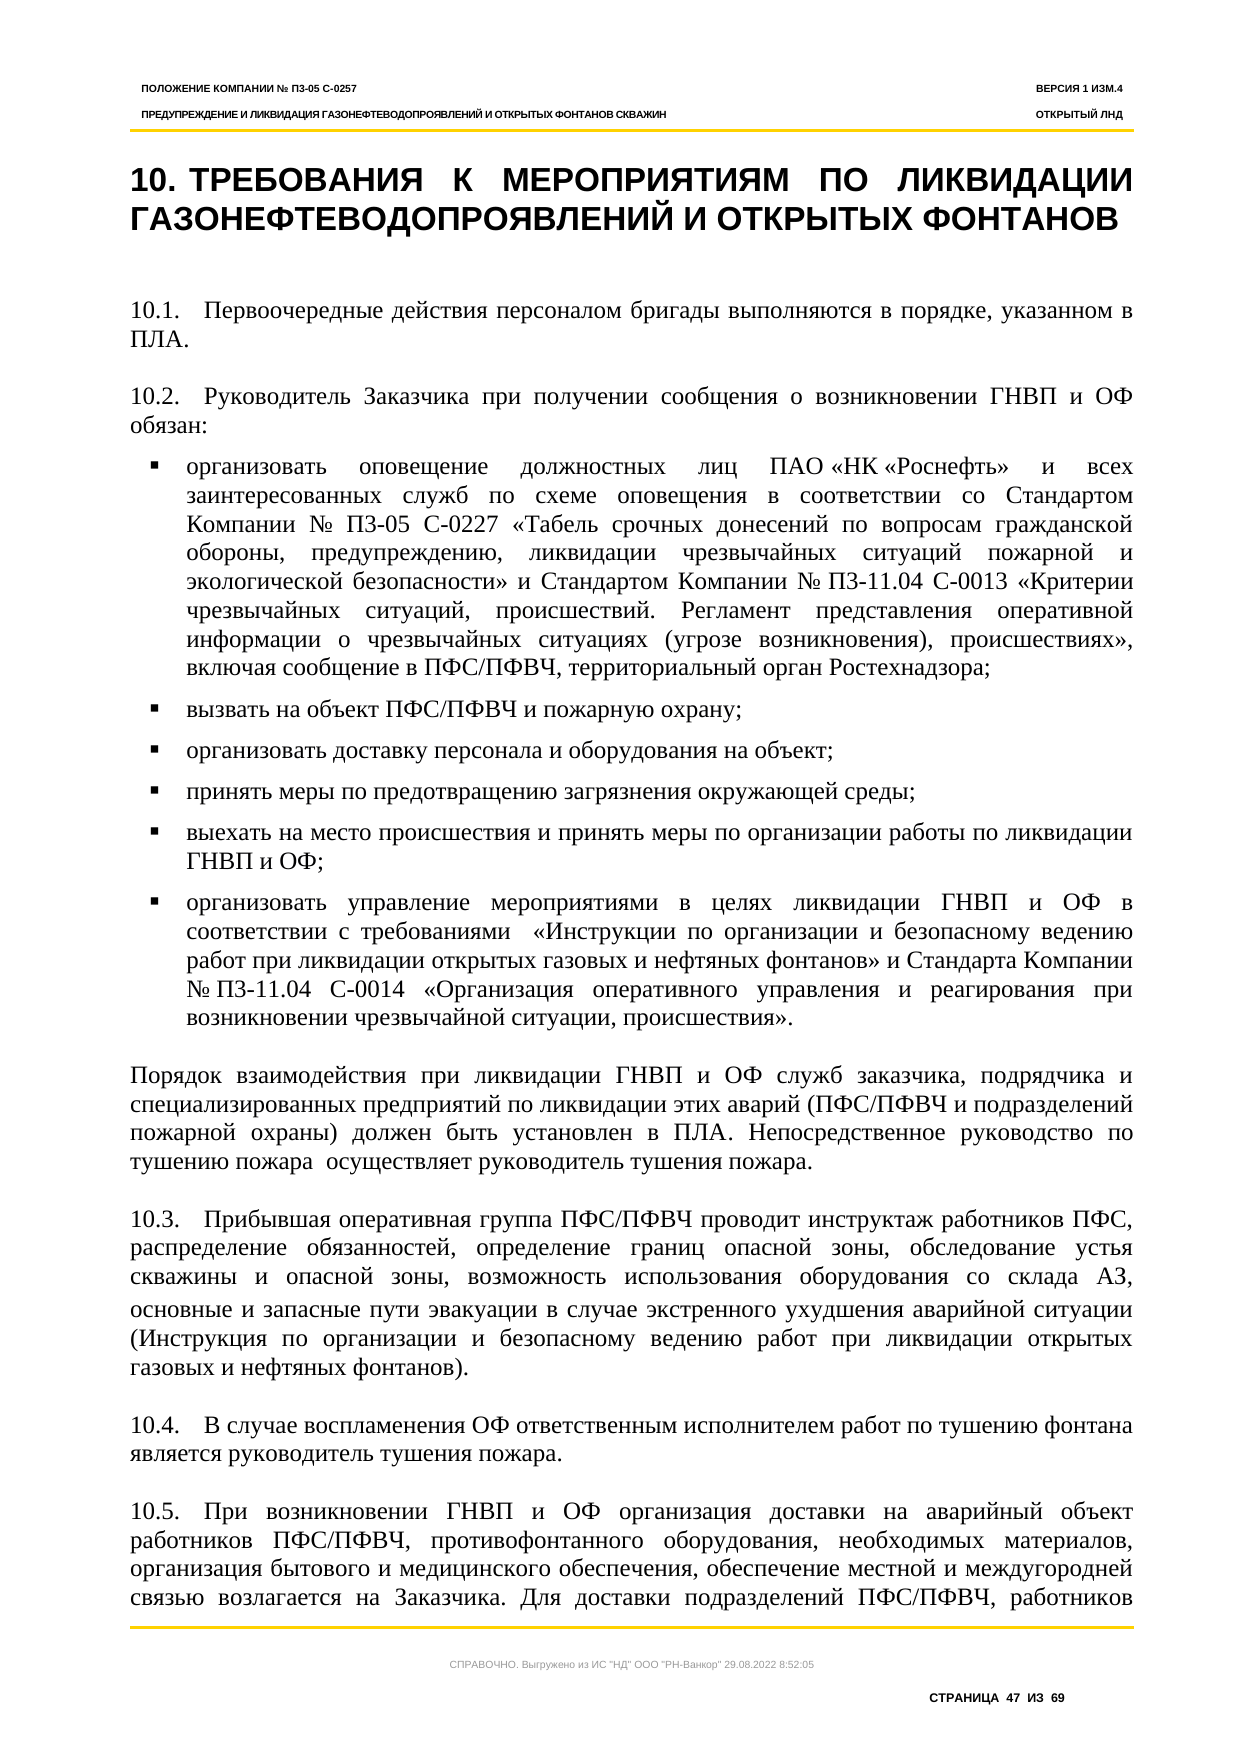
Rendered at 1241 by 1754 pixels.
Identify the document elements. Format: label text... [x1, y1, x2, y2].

list ТРЕБОВАНИЯ К МЕРОПРИЯТИЯМ ПО ЛИКВИДАЦИИ ГАЗОНЕФТЕВОДОПРОЯВЛЕНИЙ И ОТКРЫТЫХ ФОНТАНОВ [130, 161, 1134, 237]
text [130, 1496, 1134, 1611]
text 10.4. В случае воспламенения ОФ ответственным исполнителем работ по тушению фонтана является руководитель тушения пожара. [130, 1410, 1134, 1467]
list организовать оповещение должностных лиц ПАО «НК «Роснефть» и всех заинтересованных служб по схеме оповещения в соответствии со Стандартом Компании № П3-05 С-0227 «Табель срочных донесений по вопросам гражданской обороны, предупреждению, ликвидации чрезвычайных ситуаций пожарной и экологической безопасности» и Стандартом Компании № П3-11.04 С-0013 «Критерии чрезвычайных ситуаций, происшествий. Регламент представления оперативной информации о чрезвычайных ситуациях (угрозе возникновения), происшествиях», включая сообщение в ПФС/ПФВЧ, территориальный орган Ростехнадзора; [149, 451, 1134, 681]
list 10.2. Руководитель Заказчика при получении сообщения о возникновении ГНВП и ОФ обязан: [130, 381, 1134, 439]
text Порядок взаимодействия при ликвидации ГНВП и ОФ служб заказчика, подрядчика и специализированных предприятий по ликвидации этих аварий (ПФС/ПФВЧ и подразделений пожарной охраны) должен быть установлен в ПЛА. Непосредственное руководство по тушению пожара осуществляет руководитель тушения пожара. [130, 1060, 1134, 1175]
list выехать на место происшествия и принять меры по организации работы по ликвидации ГНВП и ОФ; [149, 817, 1134, 875]
text 10.1. Первоочередные действия персоналом бригады выполняются в порядке, указанном в ПЛА. [130, 295, 1134, 352]
list принять меры по предотвращению загрязнения окружающей среды; [149, 776, 1134, 805]
list организовать доставку персонала и оборудования на объект; [149, 735, 1134, 764]
list организовать управление мероприятиями в целях ликвидации ГНВП и ОФ в соответствии с требованиями «Инструкции по организации и безопасному ведению работ при ликвидации открытых газовых и нефтяных фонтанов» и Стандарта Компании № П3-11.04 С-0014 «Организация оперативного управления и реагирования при возникновении чрезвычайной ситуации, происшествия». [149, 887, 1134, 1031]
list вызвать на объект ПФС/ПФВЧ и пожарную охрану; [149, 694, 1134, 722]
list 10.3. Прибывшая оперативная группа ПФС/ПФВЧ проводит инструктаж работников ПФС, распределение обязанностей, определение границ опасной зоны, обследование устья скважины и опасной зоны, возможность использования оборудования со склада АЗ, основные и запасные пути эвакуации в случае экстренного ухудшения аварийной ситуации (Инструкция по организации и безопасному ведению работ при ликвидации открытых газовых и нефтяных фонтанов). [130, 1204, 1134, 1381]
